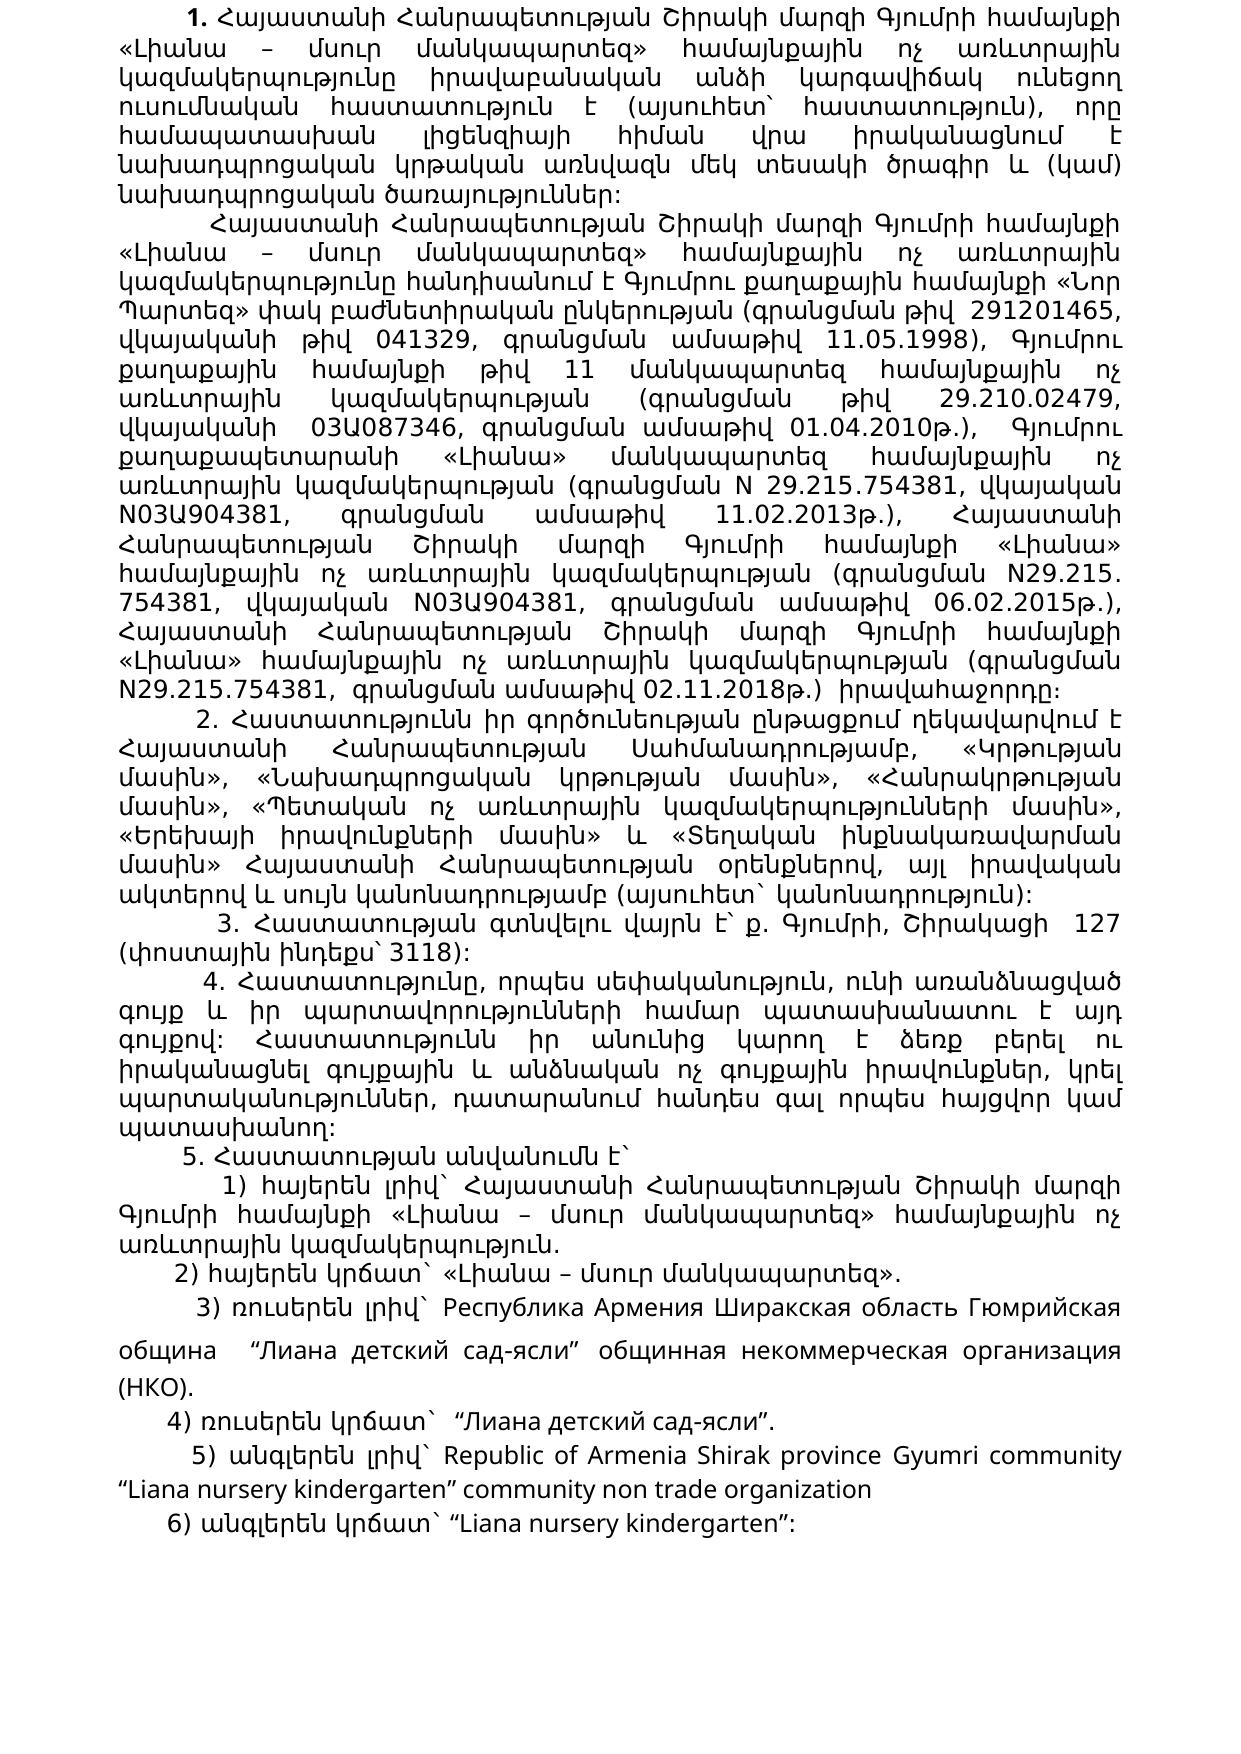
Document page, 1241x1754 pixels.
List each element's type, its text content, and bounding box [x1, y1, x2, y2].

text 3. Հաստատության գտնվելու վայրն է՝ ք․ Գյումրի, Շիրակացի 127 (փոստային ինդեքս՝ 3118): [118, 909, 1122, 967]
text 1. Հայաստանի Հանրապետության Շիրակի մարզի Գյումրի համայնքի «Լիանա – մսուր մանկապարտեզ» համայնքային ոչ առևտրային կազմակերպությունը իրավաբանական անձի կարգավիճակ ունեցող ուսումնական հաստատություն է (այսուհետ՝ հաստատություն), որը համապատասխան լիցենզիայի հիման վրա իրականացնում է նախադպրոցական կրթական առնվազն մեկ տեսակի ծրագիր և (կամ) նախադպրոցական ծառայություններ: [118, 0, 1122, 209]
text Հայաստանի Հանրապետության Շիրակի մարզի Գյումրի համայնքի «Լիանա – մսուր մանկապարտեզ» համայնքային ոչ առևտրային կազմակերպությունը հանդիսանում է Գյումրու քաղաքային համայնքի «Նոր Պարտեզ» փակ բաժնետիրական ընկերության (գրանցման թիվ 291201465, վկայականի թիվ 041329, գրանցման ամսաթիվ 11.05.1998), Գյումրու քաղաքային համայնքի թիվ 11 մանկապարտեզ համայնքային ոչ առևտրային կազմակերպության (գրանցման թիվ 29.210.02479, վկայականի 03Ա087346, գրանցման ամսաթիվ 01.04.2010թ․), Գյումրու քաղաքապետարանի «Լիանա» մանկապարտեզ համայնքային ոչ առևտրային կազմակերպության (գրանցման N 29.215․754381, վկայական N03Ա904381, գրանցման ամսաթիվ 11.02.2013թ․), Հայաստանի Հանրապետության Շիրակի մարզի Գյումրի համայնքի «Լիանա» համայնքային ոչ առևտրային կազմակերպության (գրանցման N29.215․754381, վկայական N03Ա904381, գրանցման ամսաթիվ 06.02.2015թ․), Հայաստանի Հանրապետության Շիրակի մարզի Գյումրի համայնքի «Լիանա» համայնքային ոչ առևտրային կազմակերպության (գրանցման N29.215․754381, գրանցման ամսաթիվ 02.11.2018թ․) իրավահաջորդը։ [118, 209, 1122, 705]
text 4) ռուսերեն կրճատ` “Лиана детский сад-ясли”. [118, 1403, 1122, 1437]
text 5) անգլերեն լրիվ` Republic of Armenia Shirak province Gyumri community “Liana nursery kindergarten” community non trade organization [118, 1437, 1122, 1505]
text 5. Հաստատության անվանումն է` [118, 1142, 1122, 1172]
text 2. Հաստատությունն իր գործունեության ընթացքում ղեկավարվում է Հայաստանի Հանրապետության Սահմանադրությամբ, «Կրթության մասին», «Նախադպրոցական կրթության մասին», «Հանրակրթության մասին», «Պետական ոչ առևտրային կազմակերպությունների մասին», «Երեխայի իրավունքների մասին» և «Տեղական ինքնակառավարման մասին» Հայաստանի Հանրապետության օրենքներով, այլ իրավական ակտերով և սույն կանոնադրությամբ (այսուհետ` կանոնադրություն): [118, 705, 1122, 909]
text 4. Հաստատությունը, որպես սեփականություն, ունի առանձնացված գույք և իր պարտավորությունների համար պատասխանատու է այդ գույքով: Հաստատությունն իր անունից կարող է ձեռք բերել ու իրականացնել գույքային և անձնական ոչ գույքային իրավունքներ, կրել պարտականություններ, դատարանում հանդես գալ որպես հայցվոր կամ պատասխանող: [118, 967, 1122, 1142]
subtitle 3) ռուսերեն լրիվ` Республика Армения Ширакская область Гюмрийская община “Лиана детский сад-ясли” общинная некоммерческая организация (НКО). [118, 1288, 1122, 1403]
text 1) հայերեն լրիվ` Հայաստանի Հանրապետության Շիրակի մարզի Գյումրի համայնքի «Լիանա – մսուր մանկապարտեզ» համայնքային ոչ առևտրային կազմակերպություն. [118, 1172, 1122, 1259]
text 2) հայերեն կրճատ` «Լիանա – մսուր մանկապարտեզ». [118, 1259, 1122, 1288]
text 6) անգլերեն կրճատ` “Liana nursery kindergarten”: [118, 1505, 1122, 1539]
